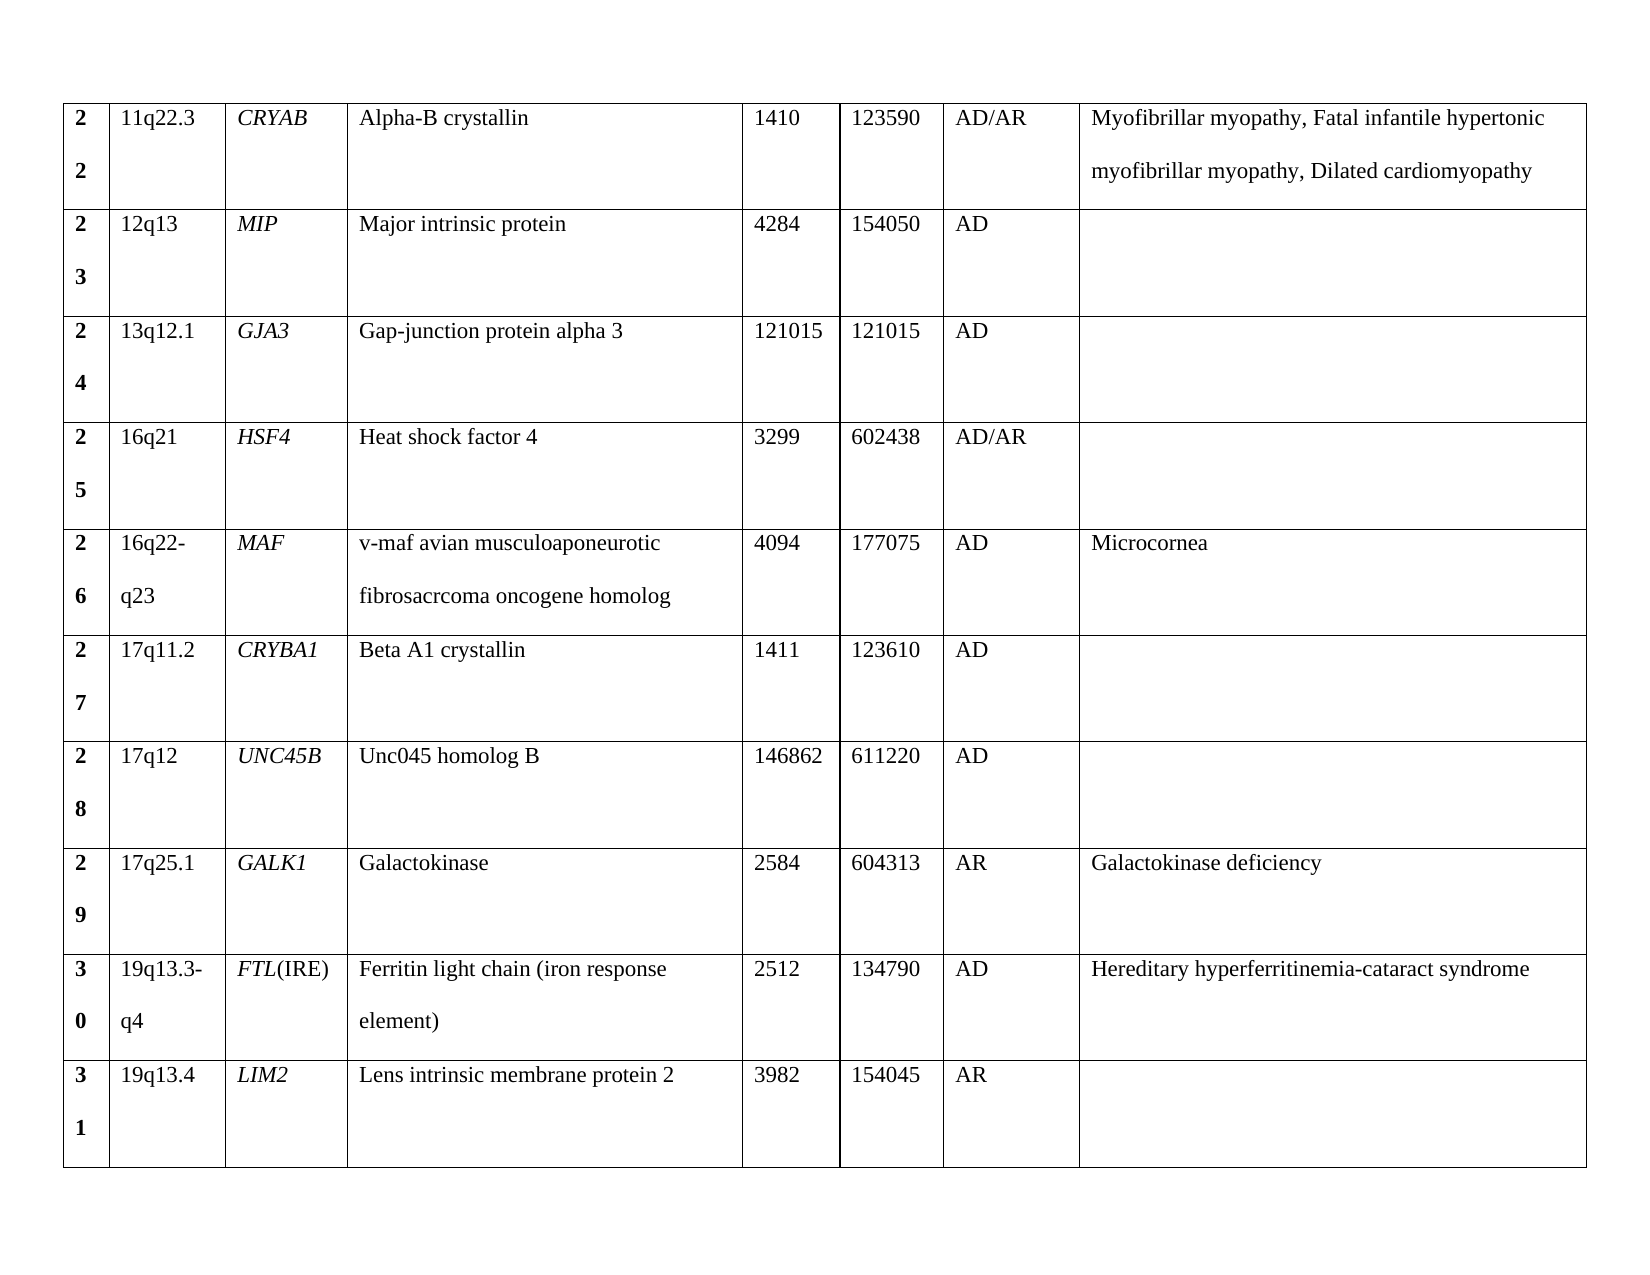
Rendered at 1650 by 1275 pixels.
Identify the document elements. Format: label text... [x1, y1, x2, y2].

table_cell 2584 [743, 849, 839, 954]
table_cell 29 [64, 849, 109, 954]
table_cell 31 [64, 1061, 109, 1167]
table_cell 30 [64, 955, 109, 1060]
table_cell 134790 [841, 955, 943, 1060]
table_cell UNC45B [226, 742, 347, 847]
table_cell Beta A1 crystallin [348, 636, 742, 741]
table_cell 146862 [743, 742, 839, 847]
table_cell [1080, 636, 1586, 741]
table_cell 16q22-q23 [110, 530, 225, 635]
table_cell Myofibrillar myopathy, Fatal infantile hypertonic myofibrillar myopathy, Dilated cardiomyopathy [1080, 104, 1586, 209]
table_cell 2512 [743, 955, 839, 1060]
table_cell 602438 [841, 423, 943, 528]
table_cell CRYAB [226, 104, 347, 209]
table_cell MAF [226, 530, 347, 635]
table_cell 154050 [841, 210, 943, 316]
table_cell Gap-junction protein alpha 3 [348, 317, 742, 422]
table_cell [1080, 742, 1586, 847]
table_cell FTL(IRE) [226, 955, 347, 1060]
table_cell GJA3 [226, 317, 347, 422]
table_cell 177075 [841, 530, 943, 635]
table_cell 121015 [743, 317, 839, 422]
table_cell Galactokinase deficiency [1080, 849, 1586, 954]
table_cell AR [944, 1061, 1079, 1167]
table_cell Microcornea [1080, 530, 1586, 635]
table_cell 123590 [841, 104, 943, 209]
table_cell 17q11.2 [110, 636, 225, 741]
table_cell 3299 [743, 423, 839, 528]
table_cell AD [944, 317, 1079, 422]
table_cell [1080, 317, 1586, 422]
table_cell 25 [64, 423, 109, 528]
table_cell 23 [64, 210, 109, 316]
table_cell [1080, 423, 1586, 528]
table_cell 11q22.3 [110, 104, 225, 209]
table_cell AD [944, 636, 1079, 741]
table_cell 17q12 [110, 742, 225, 847]
table_cell AD/AR [944, 104, 1079, 209]
table_cell GALK1 [226, 849, 347, 954]
table_cell Heat shock factor 4 [348, 423, 742, 528]
table_cell 13q12.1 [110, 317, 225, 422]
table_cell Galactokinase [348, 849, 742, 954]
table_cell 1411 [743, 636, 839, 741]
table_cell 121015 [841, 317, 943, 422]
table_cell AD [944, 210, 1079, 316]
table_cell 3982 [743, 1061, 839, 1167]
table_cell Hereditary hyperferritinemia-cataract syndrome [1080, 955, 1586, 1060]
table_cell [1080, 210, 1586, 316]
table_cell 4284 [743, 210, 839, 316]
table_cell 4094 [743, 530, 839, 635]
table_cell v-maf avian musculoaponeurotic fibrosacrcoma oncogene homolog [348, 530, 742, 635]
table_cell Lens intrinsic membrane protein 2 [348, 1061, 742, 1167]
table_cell 24 [64, 317, 109, 422]
table_cell 611220 [841, 742, 943, 847]
table_cell MIP [226, 210, 347, 316]
table_cell Unc045 homolog B [348, 742, 742, 847]
table_cell 16q21 [110, 423, 225, 528]
table_cell 1410 [743, 104, 839, 209]
table_cell 154045 [841, 1061, 943, 1167]
table_cell Alpha-B crystallin [348, 104, 742, 209]
table_cell AD [944, 742, 1079, 847]
table_cell 26 [64, 530, 109, 635]
table_cell [1080, 1061, 1586, 1167]
table_cell LIM2 [226, 1061, 347, 1167]
table_cell 19q13.4 [110, 1061, 225, 1167]
table_cell 123610 [841, 636, 943, 741]
table_cell 22 [64, 104, 109, 209]
table_cell Ferritin light chain (iron response element) [348, 955, 742, 1060]
table_cell 604313 [841, 849, 943, 954]
table_cell AD [944, 955, 1079, 1060]
table_cell 19q13.3-q4 [110, 955, 225, 1060]
table_cell 12q13 [110, 210, 225, 316]
table_cell AD [944, 530, 1079, 635]
table_cell HSF4 [226, 423, 347, 528]
table_cell CRYBA1 [226, 636, 347, 741]
table_cell 17q25.1 [110, 849, 225, 954]
table_cell AD/AR [944, 423, 1079, 528]
table_cell 28 [64, 742, 109, 847]
table_cell 27 [64, 636, 109, 741]
table_cell AR [944, 849, 1079, 954]
table_cell Major intrinsic protein [348, 210, 742, 316]
